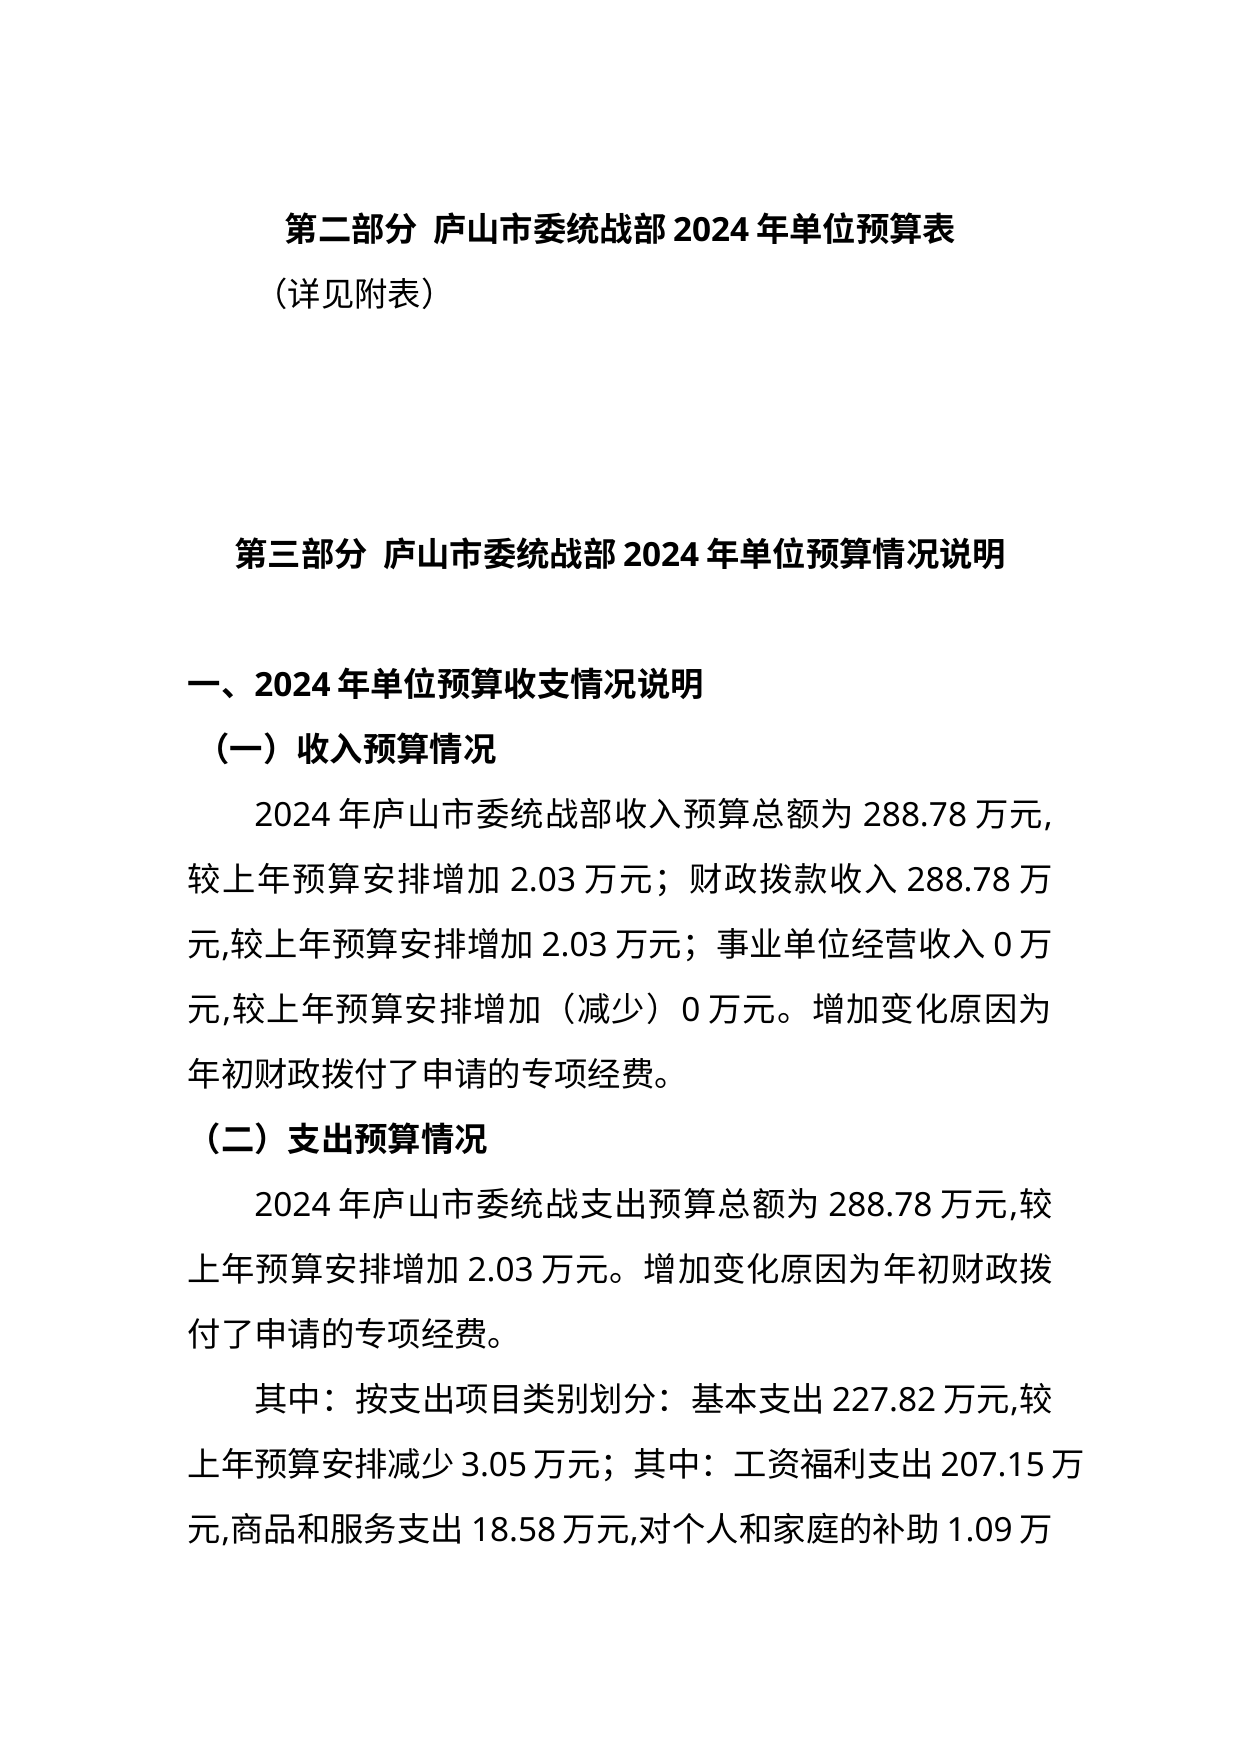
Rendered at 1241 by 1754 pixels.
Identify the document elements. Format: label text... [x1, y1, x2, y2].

text 2024年庐山市委统战支出预算总额为288.78万元,较上年预算安排增加2.03万元。增加变化原因为年初财政拨付了申请的专项经费。 [187, 1169, 1053, 1364]
text 第三部分 庐山市委统战部2024年单位预算情况说明 [187, 519, 1053, 584]
text 2024年庐山市委统战部收入预算总额为288.78万元,较上年预算安排增加2.03万元；财政拨款收入288.78万元,较上年预算安排增加2.03万元；事业单位经营收入0万元,较上年预算安排增加（减少）0万元。增加变化原因为年初财政拨付了申请的专项经费。 [187, 779, 1053, 1104]
text 一、2024年单位预算收支情况说明 [187, 649, 1053, 714]
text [187, 1364, 1053, 1559]
text 第二部分 庐山市委统战部2024年单位预算表 [187, 194, 1053, 259]
text （详见附表） [187, 259, 1053, 324]
text （一）收入预算情况 [187, 714, 1053, 779]
text （二）支出预算情况 [187, 1104, 1053, 1169]
